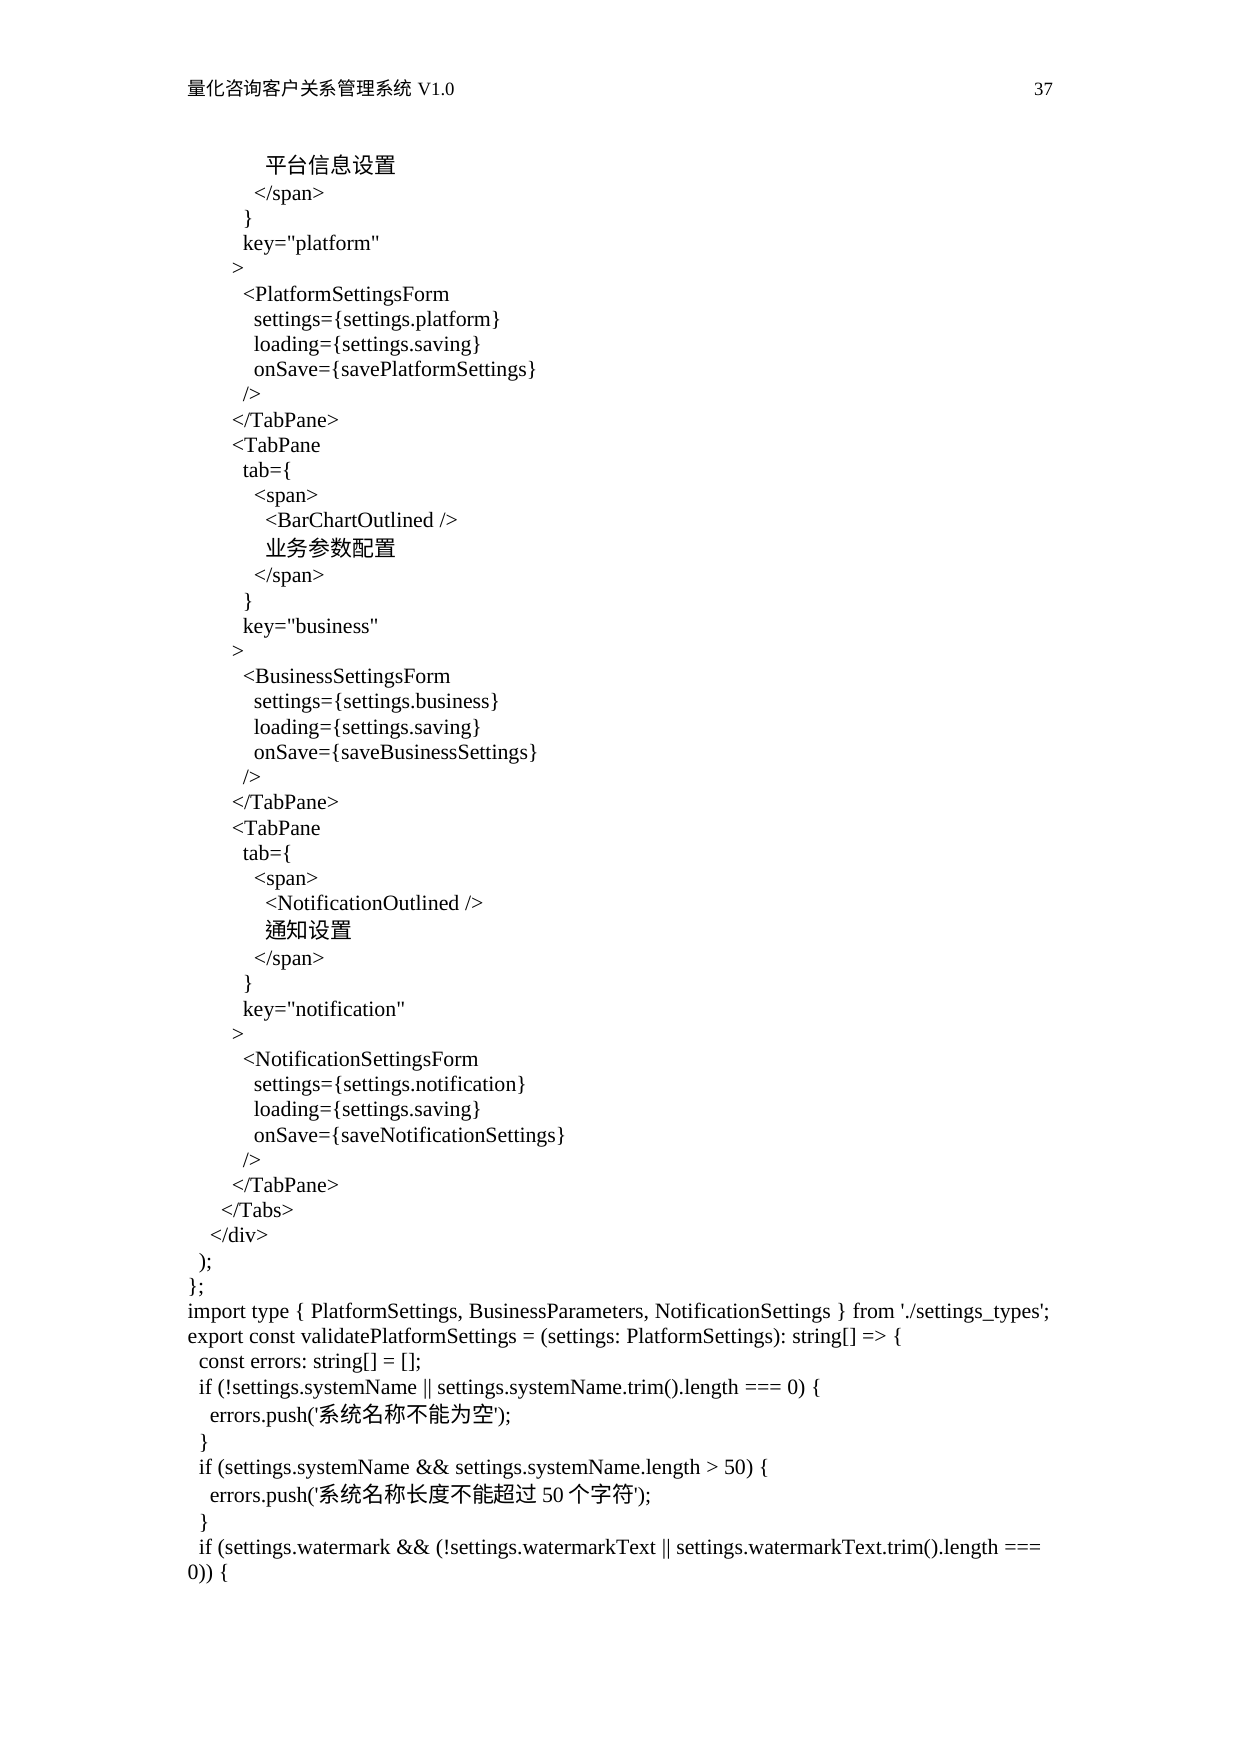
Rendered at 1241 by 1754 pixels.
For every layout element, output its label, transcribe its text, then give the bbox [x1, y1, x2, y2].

text onSave={saveNotificationSettings} [187, 1122, 1053, 1147]
text if (settings.systemName && settings.systemName.length > 50) { [187, 1454, 1053, 1479]
text const errors: string[] = []; [187, 1348, 1053, 1374]
text onSave={savePlatformSettings} [187, 356, 1053, 381]
text loading={settings.saving} [187, 1096, 1053, 1122]
text onSave={saveBusinessSettings} [187, 739, 1053, 764]
text > [187, 255, 1053, 281]
text </Tabs> [187, 1197, 1053, 1222]
text 业务参数配置 [187, 533, 1053, 562]
text if (settings.watermark && (!settings.watermarkText || settings.watermarkText.trim().length === 0)) { [187, 1534, 1053, 1584]
text <NotificationSettingsForm [187, 1046, 1053, 1071]
text settings={settings.business} [187, 688, 1053, 714]
text <PlatformSettingsForm [187, 281, 1053, 306]
text } [187, 1509, 1053, 1534]
text } [187, 205, 1053, 230]
text errors.push('系统名称长度不能超过50个字符'); [187, 1479, 1053, 1509]
text loading={settings.saving} [187, 714, 1053, 739]
text tab={ [187, 457, 1053, 482]
text key="platform" [187, 230, 1053, 255]
text import type { PlatformSettings, BusinessParameters, NotificationSettings } from './settings_types'; [187, 1298, 1053, 1323]
text </div> [187, 1222, 1053, 1248]
text <BarChartOutlined /> [187, 507, 1053, 533]
text 平台信息设置 [187, 150, 1053, 180]
text settings={settings.platform} [187, 306, 1053, 331]
text ); [187, 1248, 1053, 1273]
text } [187, 588, 1053, 613]
text } [187, 1429, 1053, 1454]
text } [187, 970, 1053, 996]
text key="notification" [187, 996, 1053, 1021]
text <span> [187, 482, 1053, 507]
text /> [187, 1147, 1053, 1172]
text settings={settings.notification} [187, 1071, 1053, 1096]
text > [187, 638, 1053, 663]
text if (!settings.systemName || settings.systemName.trim().length === 0) { [187, 1374, 1053, 1399]
text 通知设置 [187, 915, 1053, 945]
text </span> [187, 180, 1053, 205]
text tab={ [187, 840, 1053, 865]
text errors.push('系统名称不能为空'); [187, 1399, 1053, 1429]
text <span> [187, 865, 1053, 890]
text </span> [187, 945, 1053, 970]
text > [187, 1021, 1053, 1046]
text <TabPane [187, 814, 1053, 840]
text key="business" [187, 613, 1053, 638]
text /> [187, 764, 1053, 789]
text </span> [187, 562, 1053, 588]
text /> [187, 381, 1053, 407]
text export const validatePlatformSettings = (settings: PlatformSettings): string[] => { [187, 1323, 1053, 1348]
text <NotificationOutlined /> [187, 890, 1053, 915]
text }; [187, 1273, 1053, 1298]
text </TabPane> [187, 407, 1053, 432]
text </TabPane> [187, 1172, 1053, 1197]
text loading={settings.saving} [187, 331, 1053, 356]
text <TabPane [187, 432, 1053, 457]
text </TabPane> [187, 789, 1053, 814]
text <BusinessSettingsForm [187, 663, 1053, 688]
